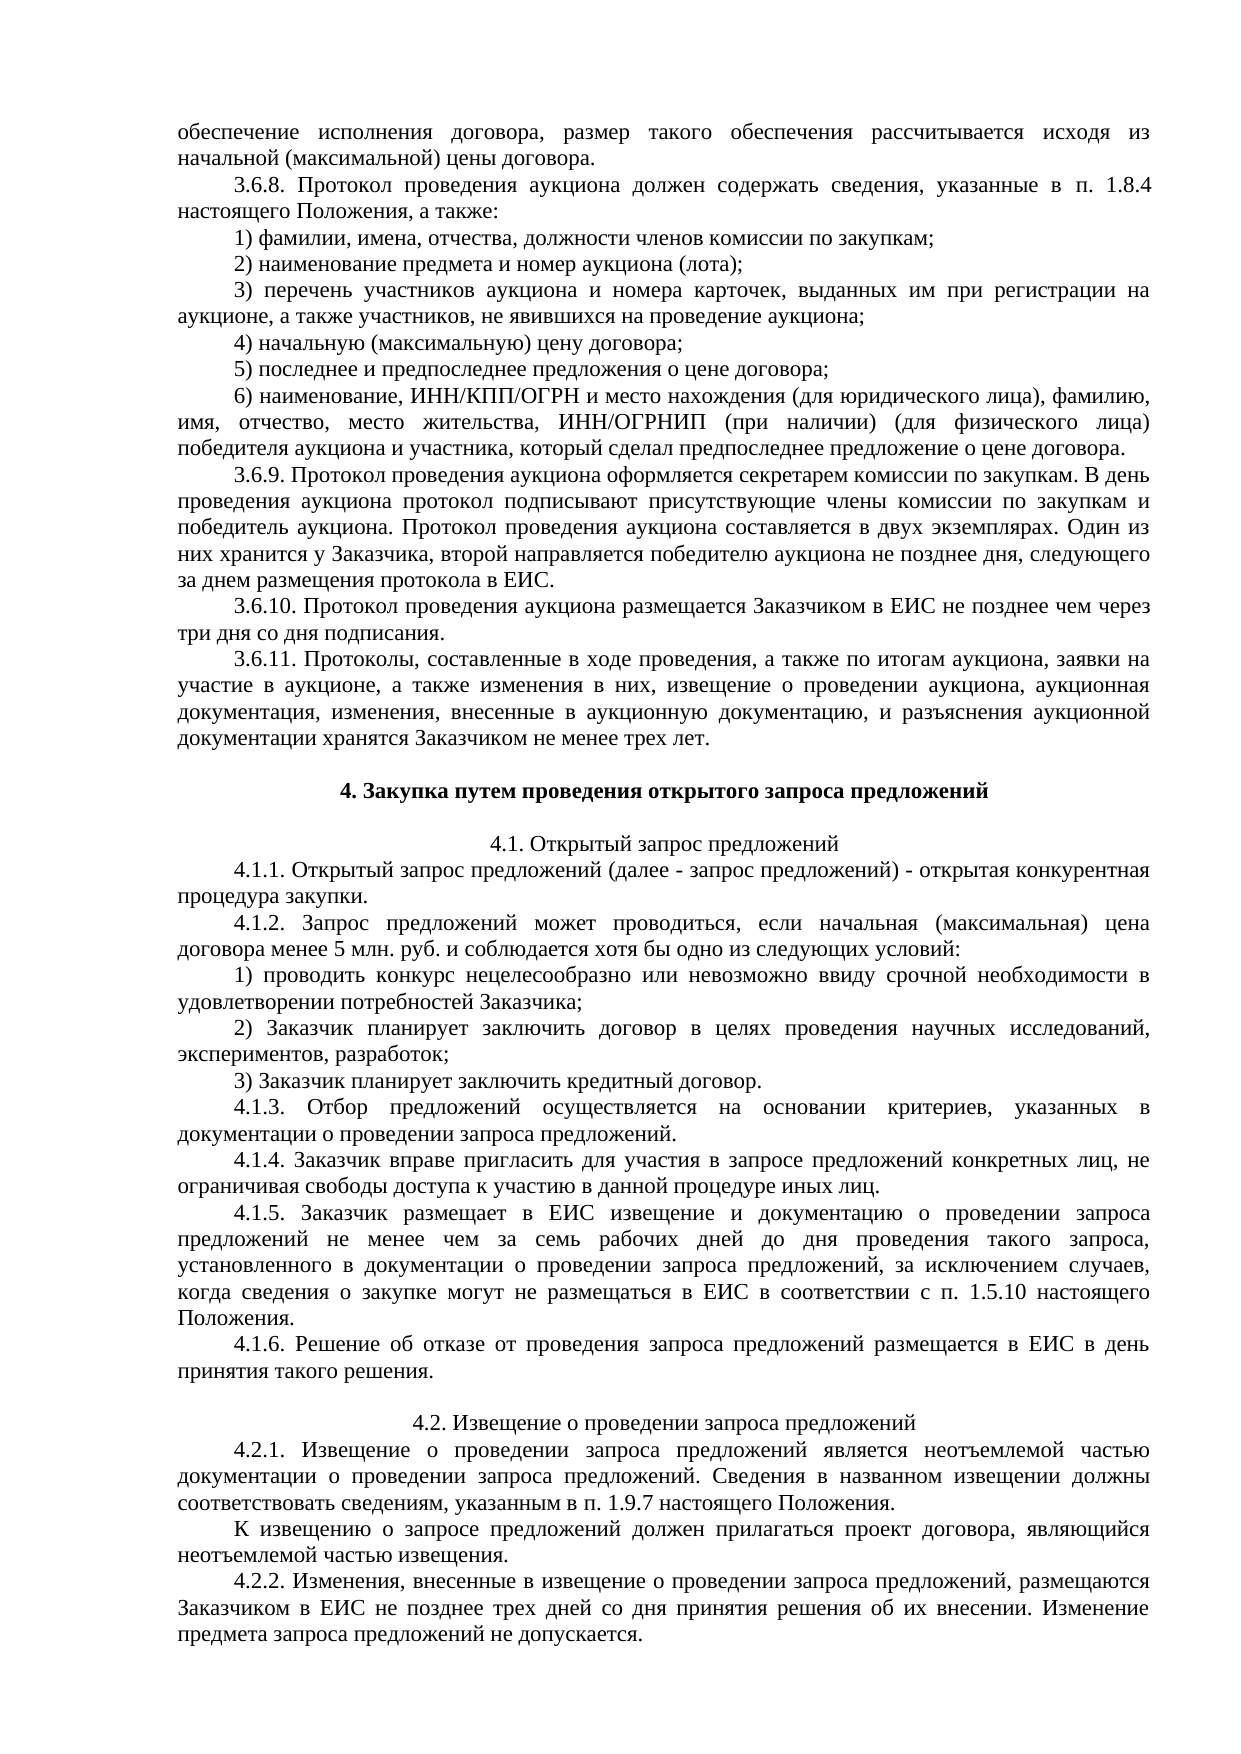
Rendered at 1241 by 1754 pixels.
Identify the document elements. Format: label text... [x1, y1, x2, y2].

text 4.2.1. Извещение о проведении запроса предложений является неотъемлемой частью документации о проведении запроса предложений. Сведения в названном извещении должны соответствовать сведениям, указанным в п. 1.9.7 настоящего Положения. [177, 1436, 1152, 1515]
text 4.1.5. Заказчик размещает в ЕИС извещение и документацию о проведении запроса предложений не менее чем за семь рабочих дней до дня проведения такого запроса, установленного в документации о проведении запроса предложений, за исключением случаев, когда сведения о закупке могут не размещаться в ЕИС в соответствии с п. 1.5.10 настоящего Положения. [177, 1199, 1152, 1330]
text К извещению о запросе предложений должен прилагаться проект договора, являющийся неотъемлемой частью извещения. [177, 1515, 1152, 1568]
text 1) фамилии, имена, отчества, должности членов комиссии по закупкам; [177, 223, 1152, 250]
text 2) Заказчик планирует заключить договор в целях проведения научных исследований, экспериментов, разработок; [177, 1014, 1152, 1067]
text 4.1.2. Запрос предложений может проводиться, если начальная (максимальная) цена договора менее 5 млн. руб. и соблюдается хотя бы одно из следующих условий: [177, 909, 1152, 961]
text 4.1.6. Решение об отказе от проведения запроса предложений размещается в ЕИС в день принятия такого решения. [177, 1330, 1152, 1383]
text 5) последнее и предпоследнее предложения о цене договора; [177, 355, 1152, 382]
text 3.6.8. Протокол проведения аукциона должен содержать сведения, указанные в п. 1.8.4 настоящего Положения, а также: [177, 171, 1152, 223]
text 3.6.10. Протокол проведения аукциона размещается Заказчиком в ЕИС не позднее чем через три дня со дня подписания. [177, 592, 1152, 645]
text 4. Закупка путем проведения открытого запроса предложений [177, 777, 1152, 803]
text 2) наименование предмета и номер аукциона (лота); [177, 250, 1152, 276]
text 4) начальную (максимальную) цену договора; [177, 329, 1152, 355]
text 4.2. Извещение о проведении запроса предложений [177, 1409, 1152, 1436]
text 4.1. Открытый запрос предложений [177, 830, 1152, 856]
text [177, 118, 1152, 171]
text 4.2.2. Изменения, внесенные в извещение о проведении запроса предложений, размещаются Заказчиком в ЕИС не позднее трех дней со дня принятия решения об их внесении. Изменение предмета запроса предложений не допускается. [177, 1568, 1152, 1647]
text 3.6.11. Протоколы, составленные в ходе проведения, а также по итогам аукциона, заявки на участие в аукционе, а также изменения в них, извещение о проведении аукциона, аукционная документация, изменения, внесенные в аукционную документацию, и разъяснения аукционной документации хранятся Заказчиком не менее трех лет. [177, 645, 1152, 751]
text 6) наименование, ИНН/КПП/ОГРН и место нахождения (для юридического лица), фамилию, имя, отчество, место жительства, ИНН/ОГРНИП (при наличии) (для физического лица) победителя аукциона и участника, который сделал предпоследнее предложение о цене договора. [177, 382, 1152, 461]
text 3) Заказчик планирует заключить кредитный договор. [177, 1067, 1152, 1093]
text 1) проводить конкурс нецелесообразно или невозможно ввиду срочной необходимости в удовлетворении потребностей Заказчика; [177, 961, 1152, 1014]
text 4.1.4. Заказчик вправе пригласить для участия в запросе предложений конкретных лиц, не ограничивая свободы доступа к участию в данной процедуре иных лиц. [177, 1146, 1152, 1199]
text 3.6.9. Протокол проведения аукциона оформляется секретарем комиссии по закупкам. В день проведения аукциона протокол подписывают присутствующие члены комиссии по закупкам и победитель аукциона. Протокол проведения аукциона составляется в двух экземплярах. Один из них хранится у Заказчика, второй направляется победителю аукциона не позднее дня, следующего за днем размещения протокола в ЕИС. [177, 461, 1152, 592]
text 4.1.3. Отбор предложений осуществляется на основании критериев, указанных в документации о проведении запроса предложений. [177, 1093, 1152, 1146]
text 3) перечень участников аукциона и номера карточек, выданных им при регистрации на аукционе, а также участников, не явившихся на проведение аукциона; [177, 276, 1152, 329]
text 4.1.1. Открытый запрос предложений (далее - запрос предложений) - открытая конкурентная процедура закупки. [177, 856, 1152, 909]
